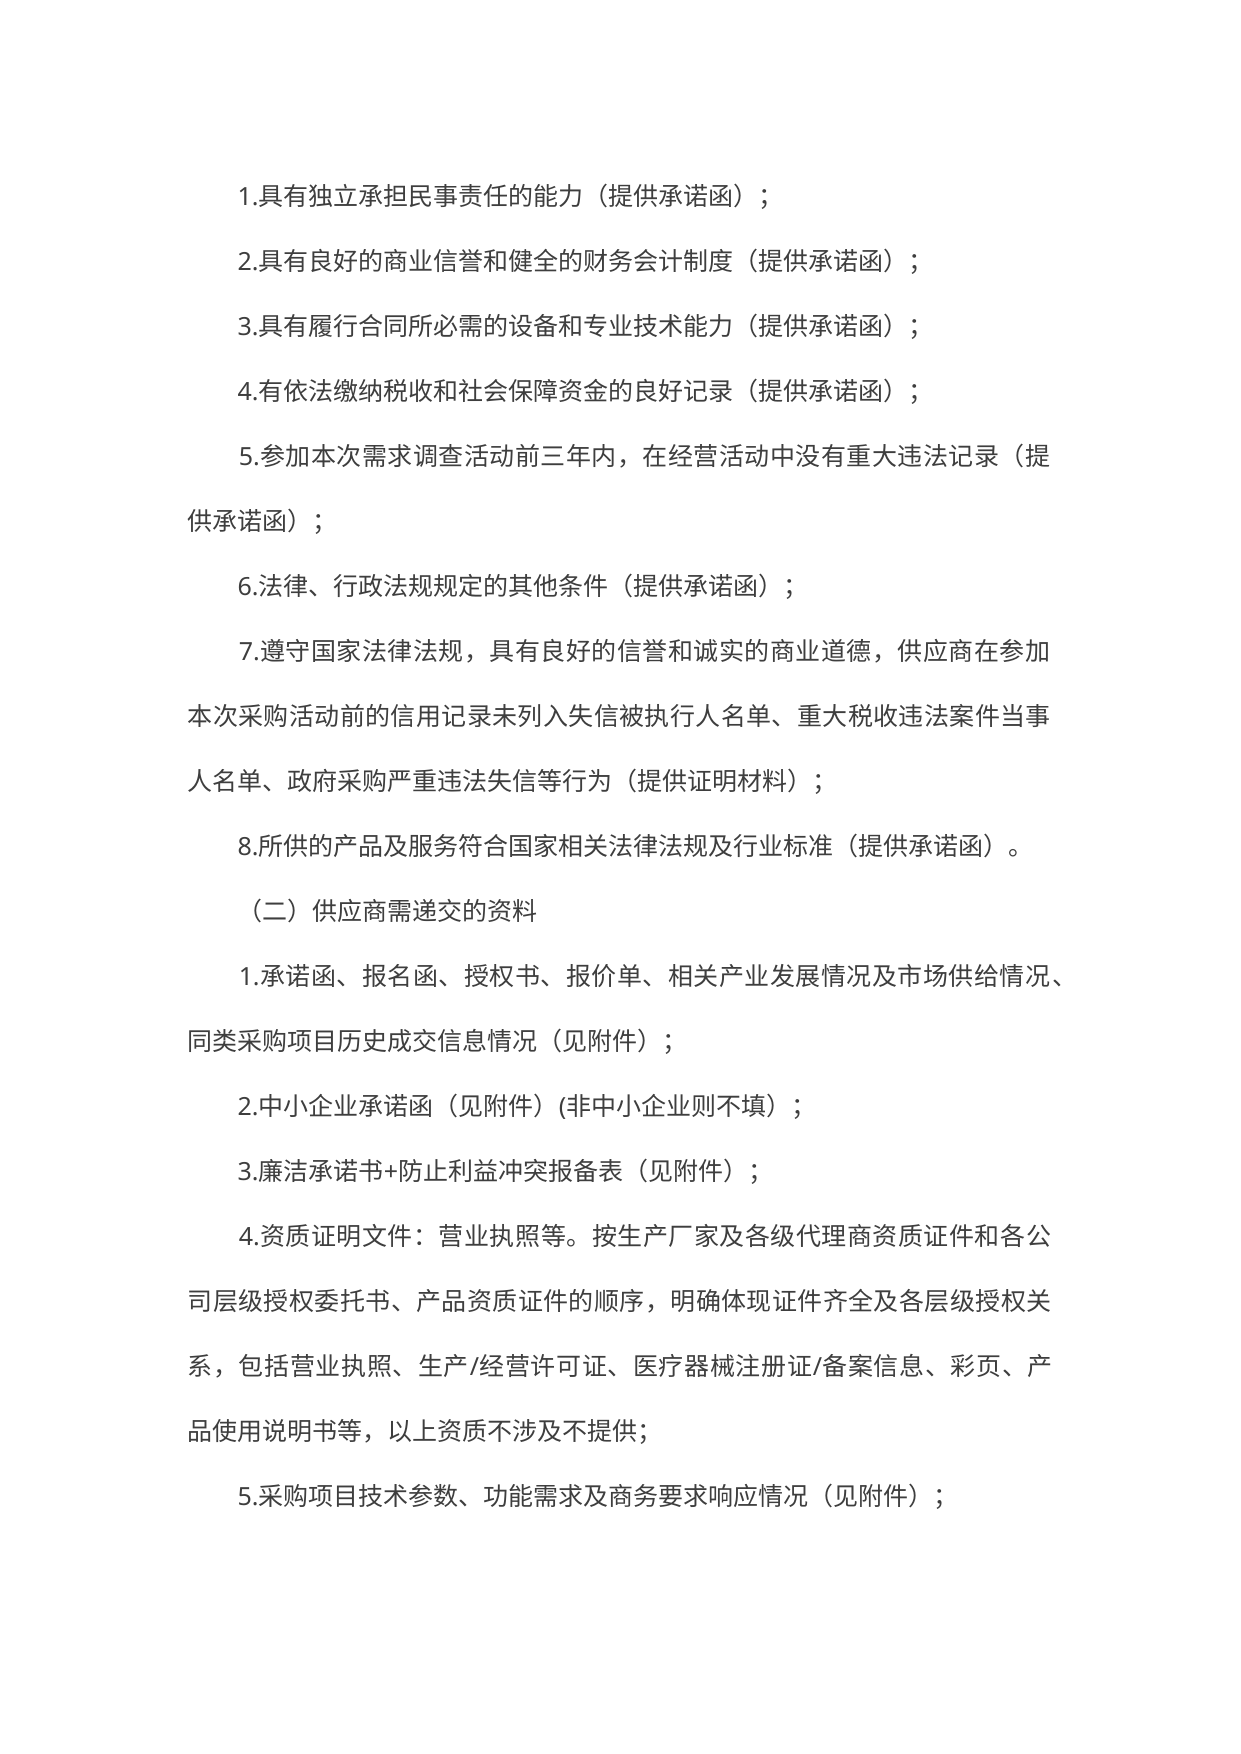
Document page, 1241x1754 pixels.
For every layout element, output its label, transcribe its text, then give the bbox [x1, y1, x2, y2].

text 1.具有独立承担民事责任的能力（提供承诺函）； [187, 162, 1053, 227]
text 3.廉洁承诺书+防止利益冲突报备表（见附件）； [187, 1137, 1053, 1202]
text 7.遵守国家法律法规，具有良好的信誉和诚实的商业道德，供应商在参加本次采购活动前的信用记录未列入失信被执行人名单、重大税收违法案件当事人名单、政府采购严重违法失信等行为（提供证明材料）； [187, 617, 1053, 812]
text 8.所供的产品及服务符合国家相关法律法规及行业标准（提供承诺函）。 [187, 812, 1053, 877]
text 4.有依法缴纳税收和社会保障资金的良好记录（提供承诺函）； [187, 357, 1053, 422]
text 4.资质证明文件：营业执照等。按生产厂家及各级代理商资质证件和各公司层级授权委托书、产品资质证件的顺序，明确体现证件齐全及各层级授权关系，包括营业执照、生产/经营许可证、医疗器械注册证/备案信息、彩页、产品使用说明书等，以上资质不涉及不提供； [187, 1202, 1053, 1462]
text 5.采购项目技术参数、功能需求及商务要求响应情况（见附件）； [187, 1462, 1053, 1527]
text 6.法律、行政法规规定的其他条件（提供承诺函）； [187, 552, 1053, 617]
text 3.具有履行合同所必需的设备和专业技术能力（提供承诺函）； [187, 292, 1053, 357]
text （二）供应商需递交的资料 [187, 877, 1053, 942]
text 2.中小企业承诺函（见附件）(非中小企业则不填）； [187, 1072, 1053, 1137]
text 5.参加本次需求调查活动前三年内，在经营活动中没有重大违法记录（提供承诺函）； [187, 422, 1053, 552]
text 2.具有良好的商业信誉和健全的财务会计制度（提供承诺函）； [187, 227, 1053, 292]
text 1.承诺函、报名函、授权书、报价单、相关产业发展情况及市场供给情况、同类采购项目历史成交信息情况（见附件）； [187, 942, 1053, 1072]
